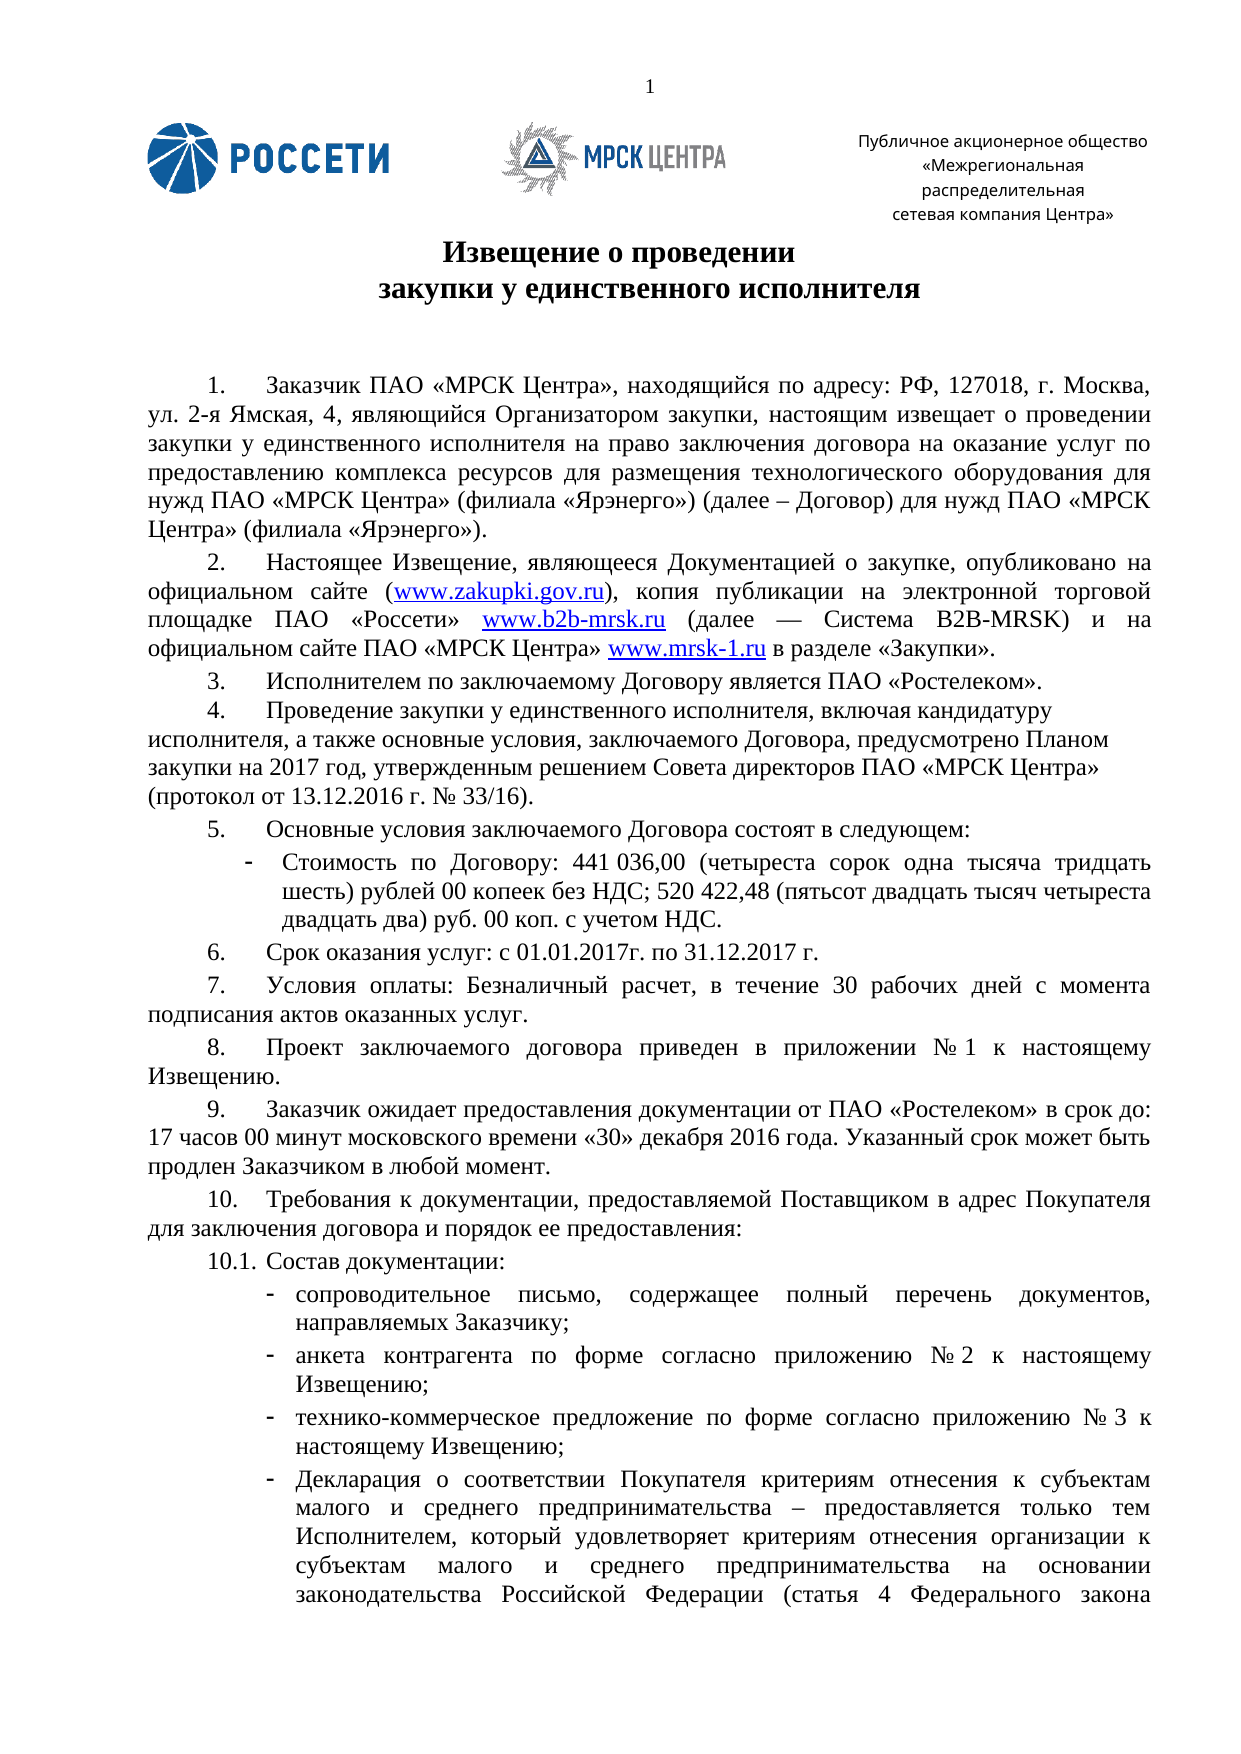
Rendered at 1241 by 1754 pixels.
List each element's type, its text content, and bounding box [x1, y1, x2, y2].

list Основные условия заключаемого Договора состоят в следующем: [148, 814, 1152, 843]
list Заказчик ПАО «МРСК Центра», находящийся по адресу: РФ, . Москва, ул. 2-я Ямская, 4, являющийся Организатором закупки, настоящим извещает о проведении закупки у единственного исполнителя на право заключения договора на оказание услуг по предоставлению комплекса ресурсов для размещения технологического оборудования для нужд ПАО «МРСК Центра» (филиала «Ярэнерго») (далее – Договор) для нужд ПАО «МРСК Центра» (филиала «Ярэнерго»). [148, 370, 1152, 543]
list Состав документации: [148, 1246, 1152, 1274]
list анкета контрагента по форме согласно приложению № 2 к настоящему Извещению; [266, 1340, 1152, 1398]
list Проведение закупки у единственного исполнителя, включая кандидатуру исполнителя, а также основные условия, заключаемого Договора, предусмотрено Планом закупки на 2017 год, утвержденным решением Совета директоров ПАО «МРСК Центра» (протокол от 13.12.2016 г. № 33/16). [148, 695, 1152, 810]
picture [147, 122, 726, 196]
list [266, 1464, 1152, 1607]
list Стоимость по Договору: 441 036,00 (четыреста сорок одна тысяча тридцать шесть) рублей 00 копеек без НДС; 520 422,48 (пятьсот двадцать тысяч четыреста двадцать два) руб. 00 коп. с учетом НДС. [244, 847, 1152, 933]
list технико-коммерческое предложение по форме согласно приложению № 3 к настоящему Извещению; [266, 1402, 1152, 1459]
text Извещение о проведении закупки у единственного исполнителя [148, 234, 1152, 306]
list Срок оказания услуг: с 01.01.2017г. по 31.12.2017 г. [148, 937, 1152, 966]
list Заказчик ожидает предоставления документации от ПАО «Ростелеком» в срок до: 17 часов 00 минут московского времени «30» декабря 2016 года. Указанный срок может быть продлен Заказчиком в любой момент. [148, 1094, 1152, 1180]
list Исполнителем по заключаемому Договору является ПАО «Ростелеком». [148, 666, 1152, 695]
list Требования к документации, предоставляемой Поставщиком в адрес Покупателя для заключения договора и порядок ее предоставления: [148, 1184, 1152, 1242]
list Условия оплаты: Безналичный расчет, в течение 30 рабочих дней с момента подписания актов оказанных услуг. [148, 970, 1152, 1028]
list сопроводительное письмо, содержащее полный перечень документов, направляемых Заказчику; [266, 1279, 1152, 1336]
list Настоящее Извещение, являющееся Документацией о закупке, опубликовано на официальном сайте (www.zakupki.gov.ru), копия публикации на электронной торговой площадке ПАО «Россети» www.b2b-mrsk.ru (далее — Система B2B-MRSK) и на официальном сайте ПАО «МРСК Центра» www.mrsk-1.ru в разделе «Закупки». [148, 547, 1152, 662]
list Проект заключаемого договора приведен в приложении № 1 к настоящему Извещению. [148, 1032, 1152, 1089]
